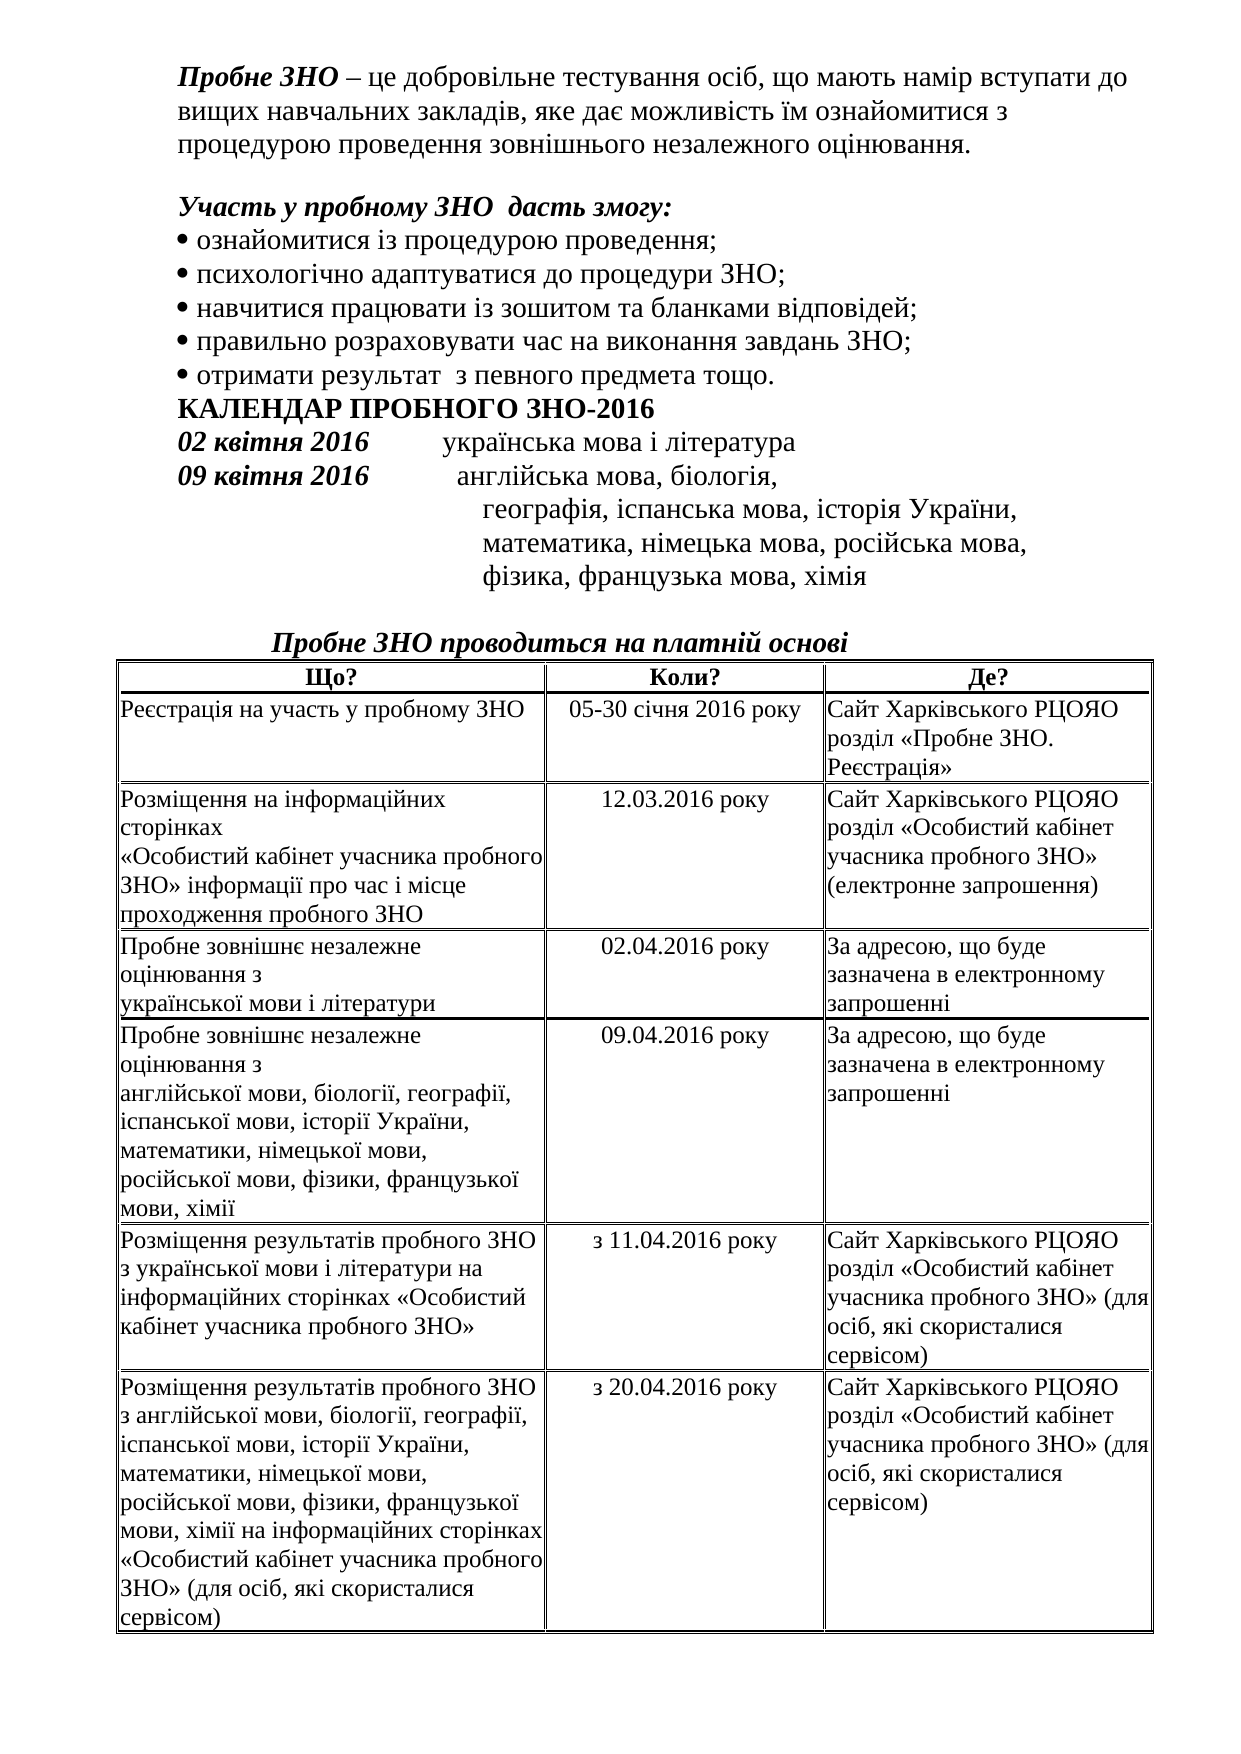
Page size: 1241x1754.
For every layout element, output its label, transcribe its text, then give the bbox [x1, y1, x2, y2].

table_cell Розміщення на інформаційних сторінках «Особистий кабінет учасника пробного ЗНО» інформації про час і місце проходження пробного ЗНО [118, 781, 546, 927]
table_cell Реєстрація на участь у пробному ЗНО [119, 691, 544, 781]
table_cell Розміщення результатів пробного ЗНО з англійської мови, біології, географії, іспанської мови, історії України, математики, німецької мови, російської мови, фізики, французької мови, хімії на інформаційних сторінках «Особистий кабінет учасника пробного ЗНО» (для осіб, які скористалися сервісом) [119, 1369, 546, 1630]
table_cell Пробне зовнішнє незалежне оцінювання з української мови і літератури [119, 928, 544, 1017]
text фізика, французька мова, хімія [177, 558, 1152, 592]
text математика, німецька мова, російська мова, [177, 525, 1152, 558]
text 02 квітня 2016 українська мова і література [177, 424, 1152, 458]
table_cell 02.04.2016 року [547, 931, 823, 1017]
table_cell Сайт Харківського РЦОЯО розділ «Особистий кабінет учасника пробного ЗНО» (для осіб, які скористалися сервісом) [825, 1369, 1151, 1630]
table_cell 12.03.2016 року [547, 784, 823, 927]
table_cell з 20.04.2016 року [546, 1372, 824, 1630]
text  ознайомитися із процедурою проведення; [177, 222, 1152, 256]
table_cell За адресою, що буде зазначена в електронному запрошенні [826, 928, 1151, 1017]
text географія, іспанська мова, історія України, [177, 491, 1152, 525]
table_cell За адресою, що буде зазначена в електронному запрошенні [826, 1017, 1151, 1221]
text  отримати результат з певного предмета тощо. [177, 357, 1152, 391]
text КАЛЕНДАР ПРОБНОГО ЗНО-2016 [177, 391, 1152, 424]
table_cell Сайт Харківського РЦОЯО розділ «Пробне ЗНО. Реєстрація» [826, 691, 1151, 781]
table_cell Сайт Харківського РЦОЯО розділ «Особистий кабінет учасника пробного ЗНО» (електронне запрошення) [825, 781, 1152, 927]
table_cell Розміщення результатів пробного ЗНО з української мови і літератури на інформаційних сторінках «Особистий кабінет учасника пробного ЗНО» [119, 1221, 544, 1368]
table_header Коли? [546, 663, 824, 691]
table_cell Сайт Харківського РЦОЯО розділ «Особистий кабінет учасника пробного ЗНО» (для осіб, які скористалися сервісом) [826, 1221, 1151, 1368]
table_cell 05-30 січня 2016 року [547, 694, 823, 781]
text  навчитися працювати із зошитом та бланками відповідей; [177, 290, 1152, 323]
table_cell з 11.04.2016 року [547, 1225, 823, 1368]
text Участь у пробному ЗНО дасть змогу: [177, 189, 1152, 222]
table_header Що? [119, 663, 546, 691]
text  психологічно адаптуватися до процедури ЗНО; [177, 256, 1152, 290]
table_cell Пробне зовнішнє незалежне оцінювання з англійської мови, біології, географії, іспанської мови, історії України, математики, німецької мови, російської мови, фізики, французької мови, хімії [119, 1017, 544, 1221]
text  правильно розраховувати час на виконання завдань ЗНО; [177, 323, 1152, 357]
text Пробне ЗНО проводиться на платній основі [177, 626, 1152, 659]
text Пробне ЗНО – це добровільне тестування осіб, що мають намір вступати до вищих навчальних закладів, яке дає можливість їм ознайомитися з процедурою проведення зовнішнього незалежного оцінювання. [177, 59, 1152, 160]
table_header Де? [825, 663, 1151, 691]
table_cell 09.04.2016 року [547, 1020, 823, 1221]
text 09 квітня 2016 англійська мова, біологія, [177, 458, 1152, 491]
